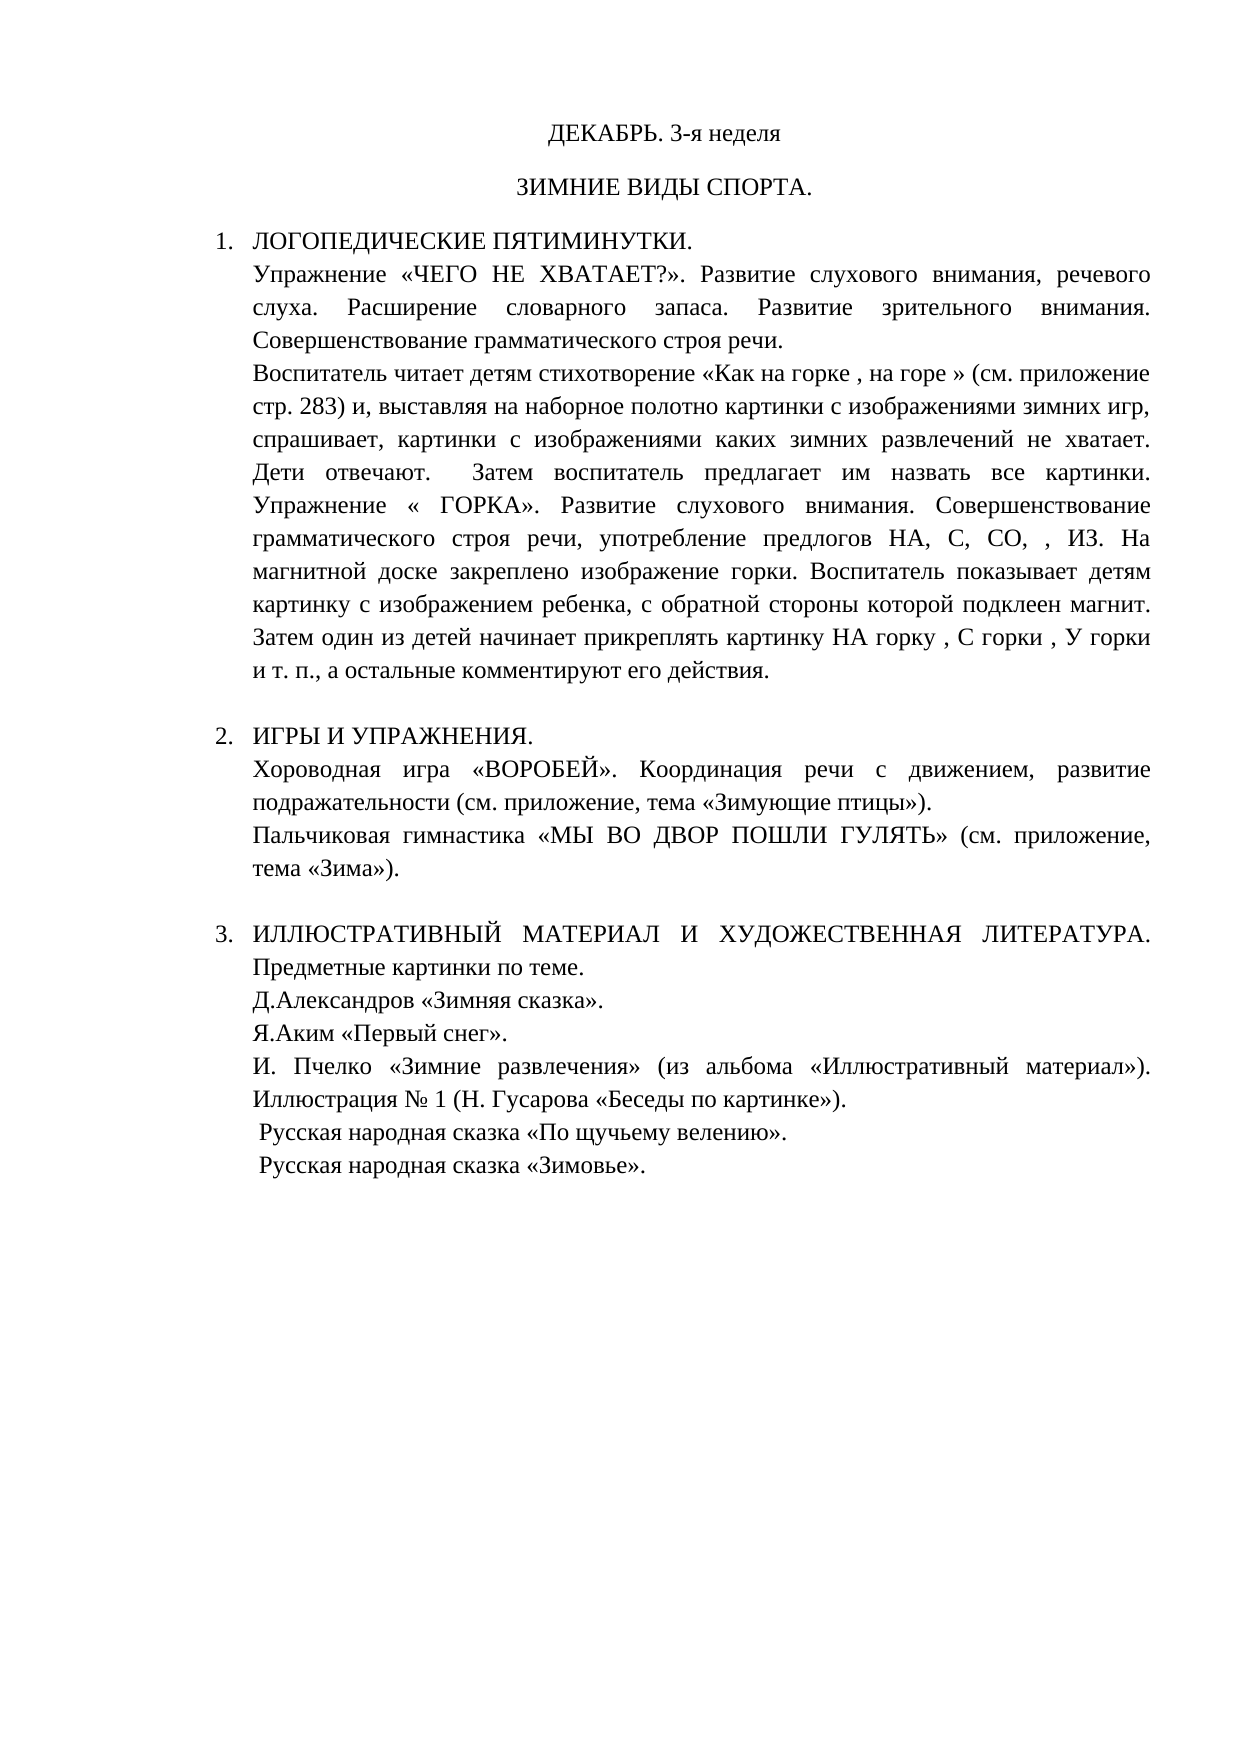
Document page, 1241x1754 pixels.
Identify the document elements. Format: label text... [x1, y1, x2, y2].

list Русская народная сказка «Зимовье». [252, 1150, 1152, 1179]
text ЗИМНИЕ ВИДЫ СПОРТА. [177, 172, 1152, 201]
list Пальчиковая гимнастика «МЫ ВО ДВОР ПОШЛИ ГУЛЯТЬ» (см. приложение, тема «Зима»). [252, 820, 1152, 882]
list Хороводная игра «ВОРОБЕЙ». Координация речи с движением, развитие подражательности (см. приложение, тема «Зимующие птицы»). [252, 754, 1152, 816]
list ИГРЫ И УПРАЖНЕНИЯ. [215, 721, 1152, 750]
list ИЛЛЮСТРАТИВНЫЙ МАТЕРИАЛ И ХУДОЖЕСТВЕННАЯ ЛИТЕРАТУРА. Предметные картинки по теме. [215, 919, 1152, 981]
list И. Пчелко «Зимние развлечения» (из альбома «Иллюстративный материал»). Иллюстрация № 1 (Н. Гусарова «Беседы по картинке»). [252, 1051, 1152, 1113]
list Д.Александров «Зимняя сказка». [252, 985, 1152, 1014]
text ДЕКАБРЬ. 3-я неделя [177, 118, 1152, 147]
list Воспитатель читает детям стихотворение «Как на горке , на горе » (см. приложение стр. 283) и, выставляя на наборное полотно картинки с изображениями зимних игр, спрашивает, картинки с изображениями каких зимних развлечений не хватает. Дети отвечают. Затем воспитатель предлагает им назвать все картинки. Упражнение « ГОРКА». Развитие слухового внимания. Совершенствование грамматического строя речи, употребление предлогов НА, С, СО, , ИЗ. На магнитной доске закреплено изображение горки. Воспитатель показывает детям картинку с изображением ребенка, с обратной стороны которой подклеен магнит. Затем один из детей начинает прикреплять картинку НА горку , С горки , У горки и т. п., а остальные комментируют его действия. [252, 358, 1152, 684]
list ЛОГОПЕДИЧЕСКИЕ ПЯТИМИНУТКИ. [215, 226, 1152, 254]
list Русская народная сказка «По щучьему велению». [252, 1117, 1152, 1146]
list Я.Аким «Первый снег». [252, 1018, 1152, 1047]
list Упражнение «ЧЕГО НЕ ХВАТАЕТ?». Развитие слухового внимания, речевого слуха. Расширение словарного запаса. Развитие зрительного внимания. Совершенствование грамматического строя речи. [252, 259, 1152, 354]
